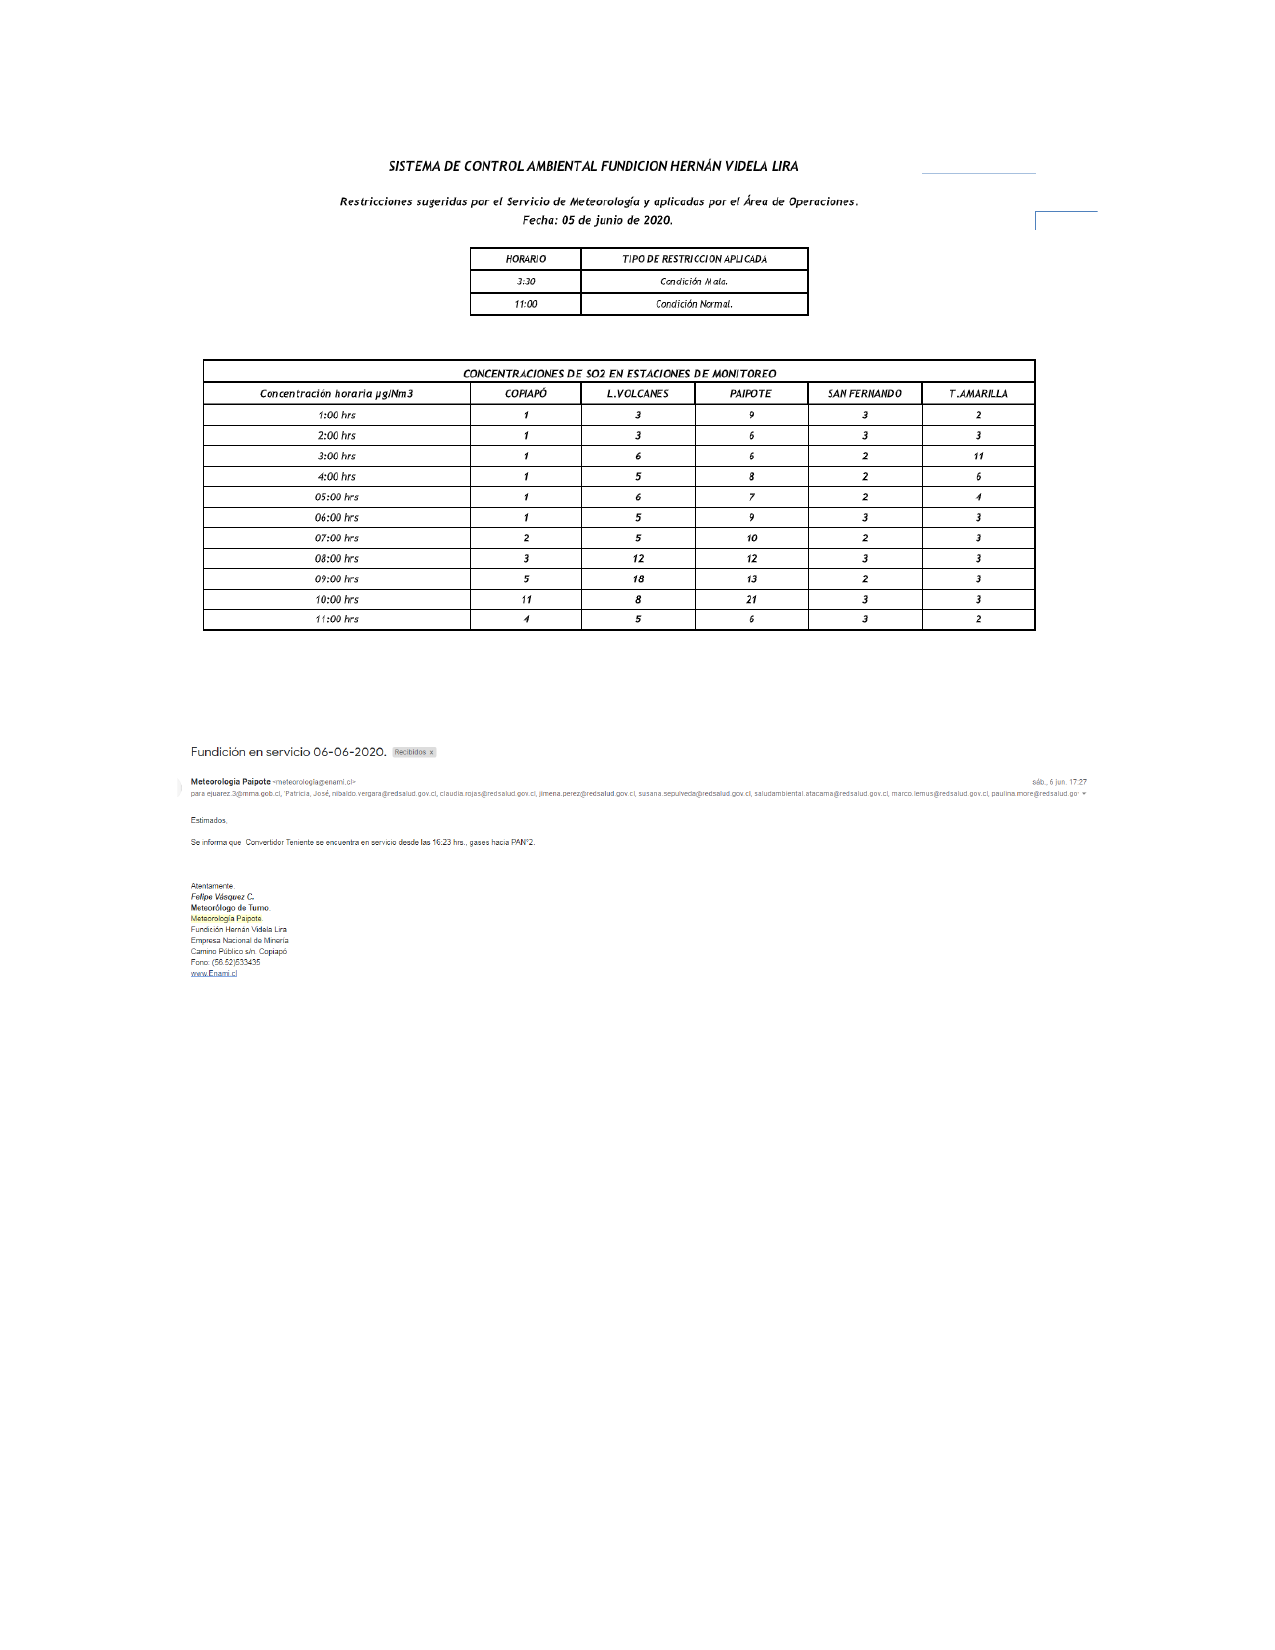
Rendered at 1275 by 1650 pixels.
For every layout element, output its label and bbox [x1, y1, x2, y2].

picture [177, 738, 1098, 1017]
picture [177, 147, 1098, 660]
